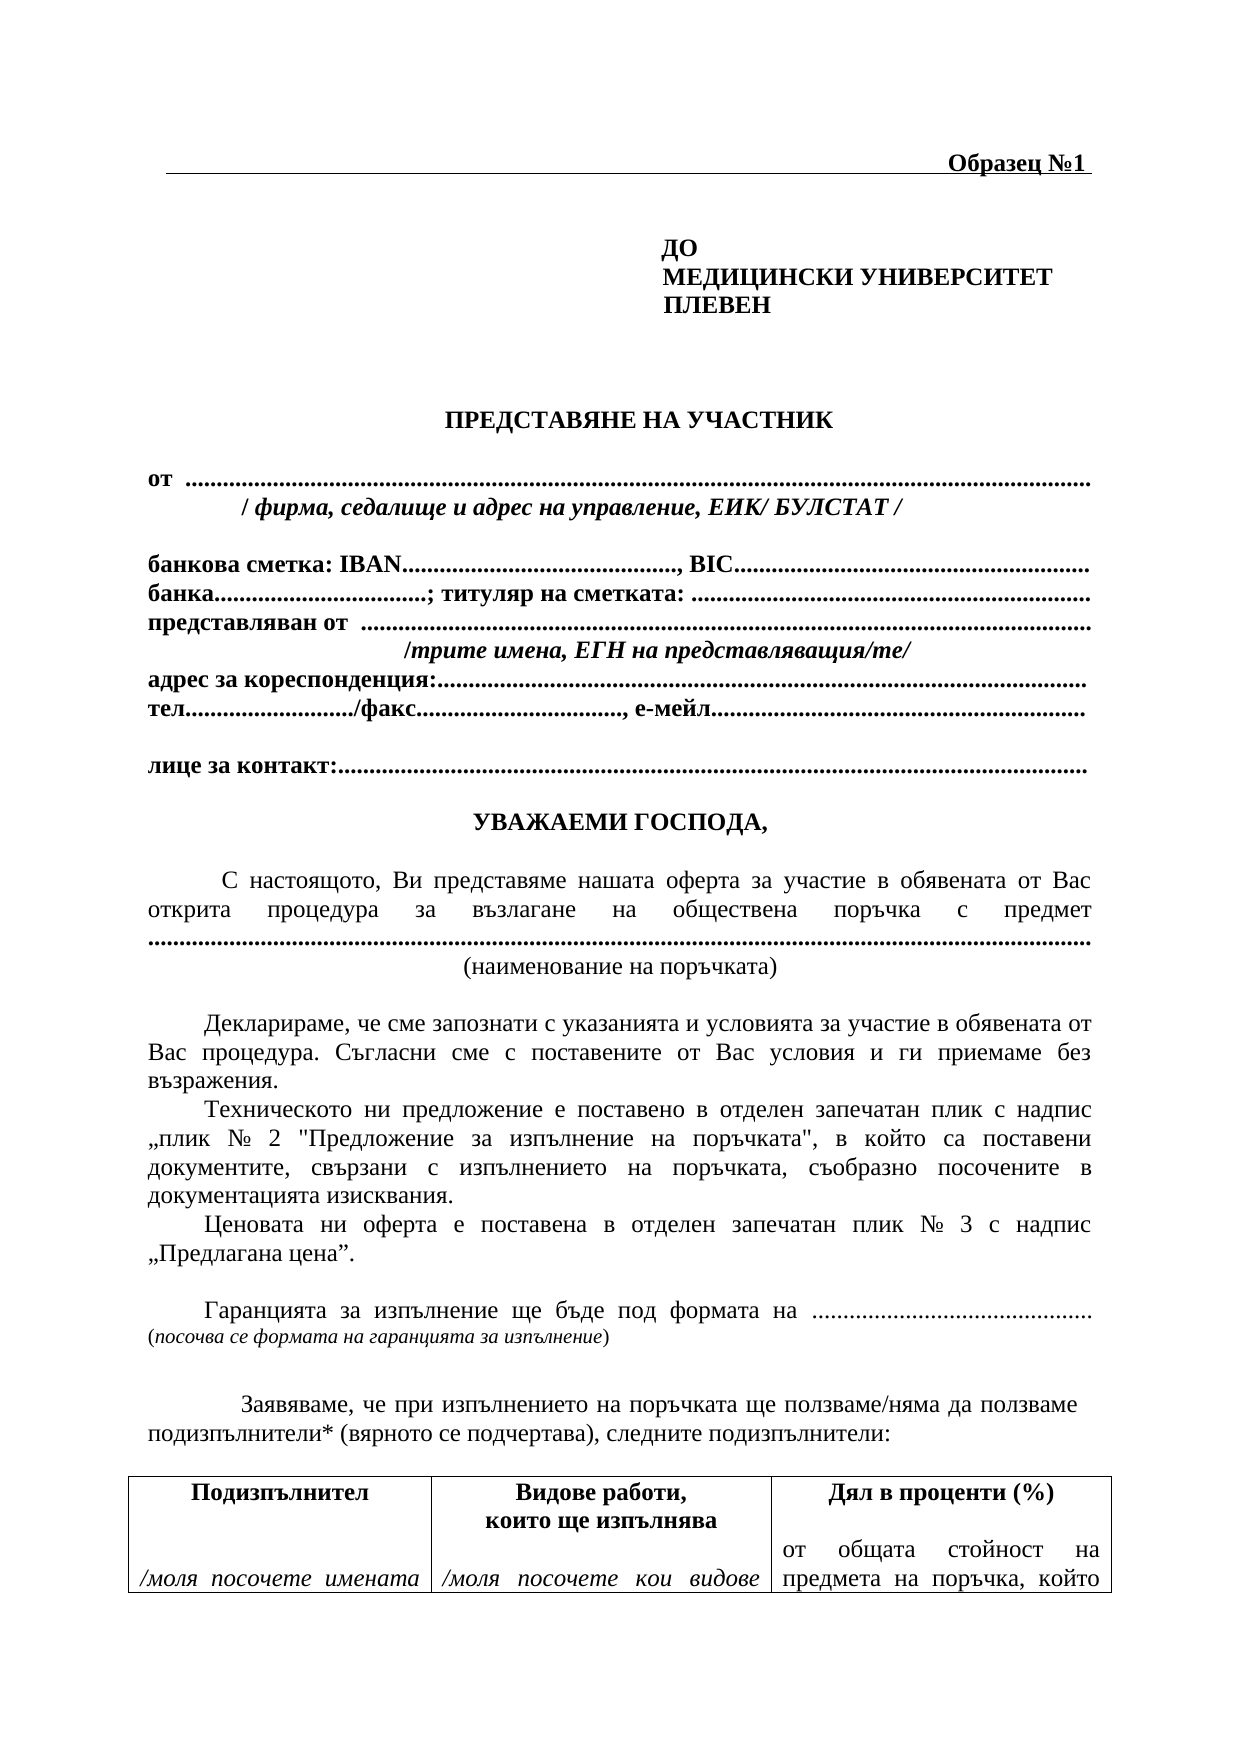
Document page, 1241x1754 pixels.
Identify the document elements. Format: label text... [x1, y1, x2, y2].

text банка..................................; титуляр на сметката: ................................................................ [148, 578, 1093, 607]
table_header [432, 1477, 771, 1592]
text ДО [185, 233, 1093, 262]
text Образец №1 [148, 148, 1093, 176]
text Заявяваме, че при изпълнението на поръчката ще ползваме/няма да ползваме подизпълнители* (вярното се подчертава), следните подизпълнители: [148, 1389, 1078, 1447]
text Ценовата ни оферта е поставена в отделен запечатан плик № 3 с надпис „Предлагана цена”. [148, 1209, 1093, 1267]
text банкова сметка: IBAN............................................, BIC......................................................... [148, 549, 1093, 578]
text тел.........................../факс................................., е-мейл............................................................ [148, 693, 1093, 722]
text УВАЖАЕМИ ГОСПОДА, [148, 807, 1093, 836]
text лице за контакт:........................................................................................................................ [148, 751, 1093, 779]
text адрес за кореспонденция:........................................................................................................ [148, 664, 1093, 693]
text МЕДИЦИНСКИ УНИВЕРСИТЕТ [185, 262, 1093, 291]
text (наименование на поръчката) [148, 951, 1093, 980]
text Декларираме, че сме запознати с указанията и условията за участие в обявената от Вас процедура. Съгласни сме с поставените от Вас условия и ги приемаме без възражения. [148, 1008, 1093, 1094]
text ПЛЕВЕН [185, 291, 1093, 319]
text Техническото ни предложение е поставено в отделен запечатан плик с надпис „плик № 2 "Предложение за изпълнение на поръчката", в който са поставени документите, свързани с изпълнението на поръчката, съобразно посочените в документацията изисквания. [148, 1094, 1093, 1209]
text представляван от ..................................................................................................................... [148, 607, 1093, 636]
text ПРЕДСТАВЯНЕ НА УЧАСТНИК [185, 406, 1093, 434]
text /трите имена, ЕГН на представляващия/те/ [185, 636, 1093, 664]
text Гаранцията за изпълнение ще бъде под формата на ............................................. (посочва се формата на гаранцията за изпълнение) [148, 1295, 1093, 1348]
text / фирма, седалище и адрес на управление, ЕИК/ БУЛСТАТ / [185, 492, 1093, 521]
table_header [129, 1477, 431, 1592]
text от ................................................................................................................................................. [148, 463, 1093, 492]
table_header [772, 1477, 1111, 1592]
text С настоящото, Ви представяме нашата оферта за участие в обявената от Вас открита процедура за възлагане на обществена поръчка с предмет ....................................................................................................................................................... [148, 865, 1093, 951]
